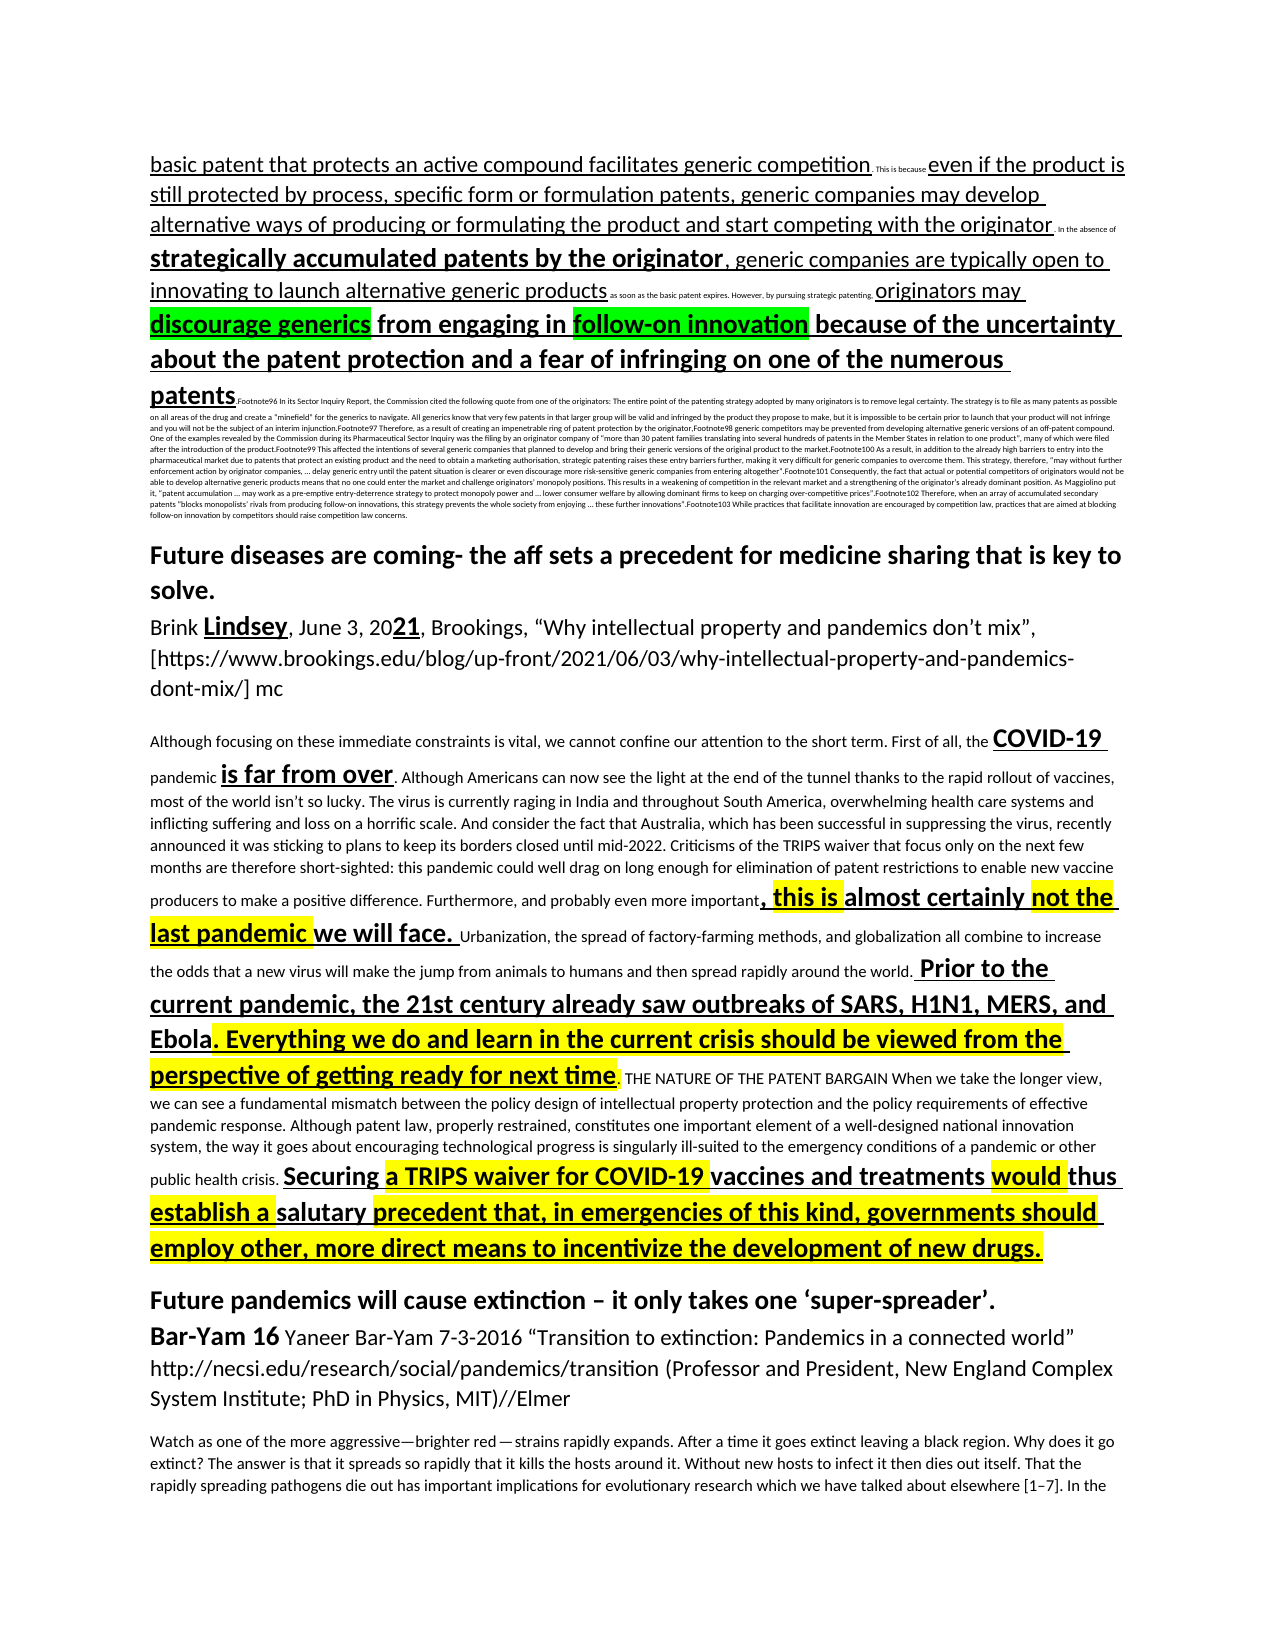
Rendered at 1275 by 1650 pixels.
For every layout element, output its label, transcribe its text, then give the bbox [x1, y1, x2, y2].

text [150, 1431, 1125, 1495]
text Bar-Yam 16 Yaneer Bar-Yam 7-3-2016 “Transition to extinction: Pandemics in a connected world” http://necsi.edu/research/social/pandemics/transition (Professor and President, New England Complex System Institute; PhD in Physics, MIT)//Elmer [150, 1319, 1125, 1412]
text Although focusing on these immediate constraints is vital, we cannot confine our attention to the short term. First of all, the COVID-19 pandemic is far from over. Although Americans can now see the light at the end of the tunnel thanks to the rapid rollout of vaccines, most of the world isn’t so lucky. The virus is currently raging in India and throughout South America, overwhelming health care systems and inflicting suffering and loss on a horrific scale. And consider the fact that Australia, which has been successful in suppressing the virus, recently announced it was sticking to plans to keep its borders closed until mid-2022. Criticisms of the TRIPS waiver that focus only on the next few months are therefore short-sighted: this pandemic could well drag on long enough for elimination of patent restrictions to enable new vaccine producers to make a positive difference. Furthermore, and probably even more important, this is almost certainly not the last pandemic we will face. Urbanization, the spread of factory-farming methods, and globalization all combine to increase the odds that a new virus will make the jump from animals to humans and then spread rapidly around the world. Prior to the current pandemic, the 21st century already saw outbreaks of SARS, H1N1, MERS, and Ebola. Everything we do and learn in the current crisis should be viewed from the perspective of getting ready for next time. THE NATURE OF THE PATENT BARGAIN When we take the longer view, we can see a fundamental mismatch between the policy design of intellectual property protection and the policy requirements of effective pandemic response. Although patent law, properly restrained, constitutes one important element of a well-designed national innovation system, the way it goes about encouraging technological progress is singularly ill-suited to the emergency conditions of a pandemic or other public health crisis. Securing a TRIPS waiver for COVID-19 vaccines and treatments would thus establish a salutary precedent that, in emergencies of this kind, governments should employ other, more direct means to incentivize the development of new drugs. [150, 721, 1125, 1264]
subtitle Future diseases are coming- the aff sets a precedent for medicine sharing that is key to solve. [150, 538, 1125, 607]
text Future pandemics will cause extinction – it only takes one ‘super-spreader’. [150, 1283, 1125, 1316]
text Brink Lindsey, June 3, 2021, Brookings, “Why intellectual property and pandemics don’t mix”, [https://www.brookings.edu/blog/up-front/2021/06/03/why-intellectual-property-and-pandemics-dont-mix/] mc [150, 609, 1125, 703]
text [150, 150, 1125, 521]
